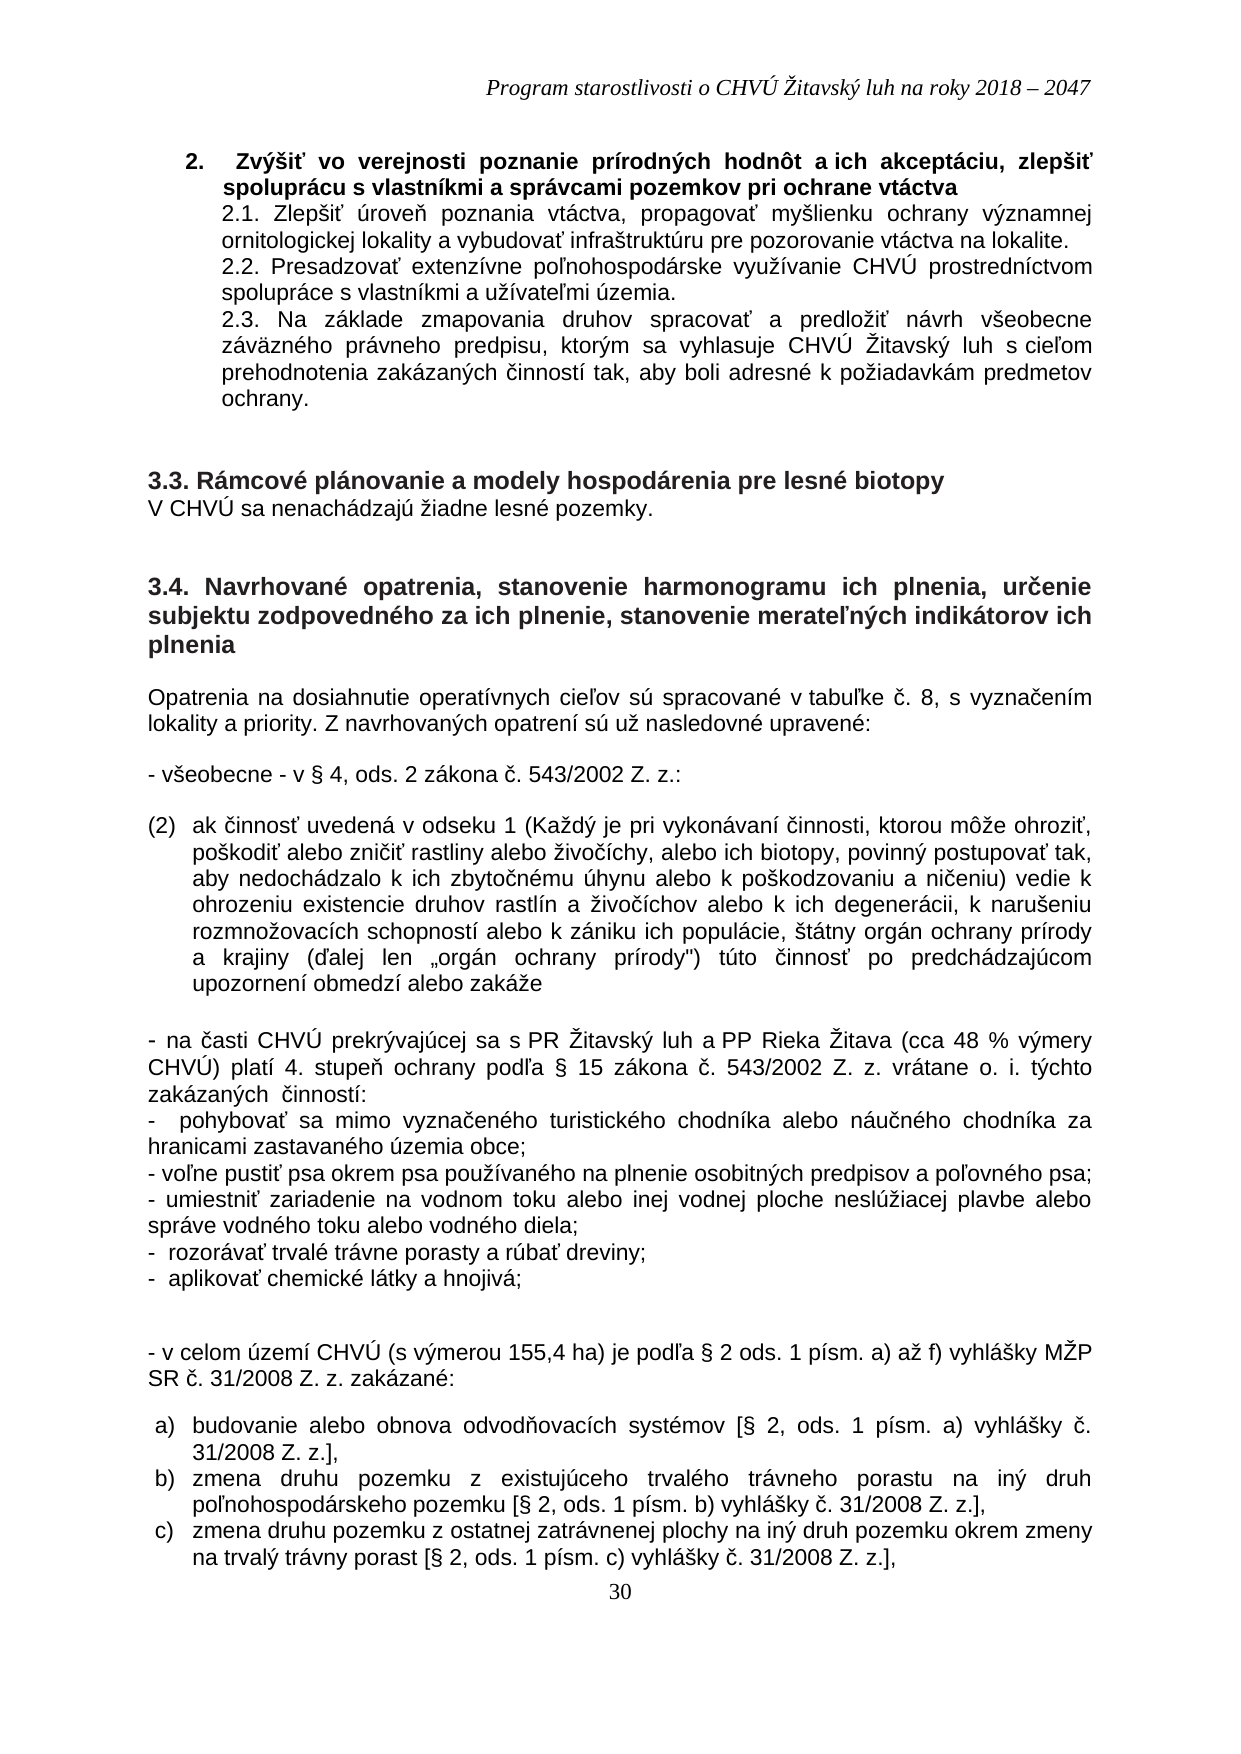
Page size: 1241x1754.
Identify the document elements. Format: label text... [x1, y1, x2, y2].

text - v celom území CHVÚ (s výmerou 155,4 ha) je podľa § 2 ods. 1 písm. a) až f) vyhlášky MŽP SR č. 31/2008 Z. z. zakázané: [148, 1338, 1093, 1391]
list zmena druhu pozemku z existujúceho trvalého trávneho porastu na iný druh poľnohospodárskeho pozemku [§ 2, ods. 1 písm. b) vyhlášky č. 31/2008 Z. z.], [154, 1465, 1093, 1517]
text V CHVÚ sa nenachádzajú žiadne lesné pozemky. [148, 495, 1093, 521]
text - na časti CHVÚ prekrývajúcej sa s PR Žitavský luh a PP Rieka Žitava (cca 48 % výmery CHVÚ) platí 4. stupeň ochrany podľa § 15 zákona č. 543/2002 Z. z. vrátane o. i. týchto zakázaných činností: [148, 1025, 1093, 1107]
text Opatrenia na dosiahnutie operatívnych cieľov sú spracované v tabuľke č. 8, s vyznačením lokality a priority. Z navrhovaných opatrení sú už nasledovné upravené: [148, 683, 1093, 736]
text - aplikovať chemické látky a hnojivá; [148, 1265, 1093, 1291]
list ak činnosť uvedená v odseku 1 (Každý je pri vykonávaní činnosti, ktorou môže ohroziť, poškodiť alebo zničiť rastliny alebo živočíchy, alebo ich biotopy, povinný postupovať tak, aby nedochádzalo k ich zbytočnému úhynu alebo k poškodzovaniu a ničeniu) vedie k ohrozeniu existencie druhov rastlín a živočíchov alebo k ich degenerácii, k narušeniu rozmnožovacích schopností alebo k zániku ich populácie, štátny orgán ochrany prírody a krajiny (ďalej len „orgán ochrany prírody") túto činnosť po predchádzajúcom upozornení obmedzí alebo zakáže [148, 812, 1093, 997]
list budovanie alebo obnova odvodňovacích systémov [§ 2, ods. 1 písm. a) vyhlášky č. 31/2008 Z. z.], [154, 1412, 1093, 1465]
list zmena druhu pozemku z ostatnej zatrávnenej plochy na iný druh pozemku okrem zmeny na trvalý trávny porast [§ 2, ods. 1 písm. c) vyhlášky č. 31/2008 Z. z.], [154, 1517, 1093, 1570]
list 3.3. Rámcové plánovanie a modely hospodárenia pre lesné biotopy [148, 466, 1093, 495]
text - voľne pustiť psa okrem psa používaného na plnenie osobitných predpisov a poľovného psa; [148, 1159, 1093, 1186]
text 2.3. Na základe zmapovania druhov spracovať a predložiť návrh všeobecne záväzného právneho predpisu, ktorým sa vyhlasuje CHVÚ Žitavský luh s cieľom prehodnotenia zakázaných činností tak, aby boli adresné k požiadavkám predmetov ochrany. [221, 306, 1093, 411]
list Zvýšiť vo verejnosti poznanie prírodných hodnôt a ich akceptáciu, zlepšiť spoluprácu s vlastníkmi a správcami pozemkov pri ochrane vtáctva [185, 148, 1093, 200]
list 3.4. Navrhované opatrenia, stanovenie harmonogramu ich plnenia, určenie subjektu zodpovedného za ich plnenie, stanovenie merateľných indikátorov ich plnenia [148, 572, 1093, 658]
text - všeobecne - v § 4, ods. 2 zákona č. 543/2002 Z. z.: [148, 761, 1093, 787]
text - rozorávať trvalé trávne porasty a rúbať dreviny; [148, 1239, 1093, 1265]
text 2.2. Presadzovať extenzívne poľnohospodárske využívanie CHVÚ prostredníctvom spolupráce s vlastníkmi a užívateľmi územia. [221, 253, 1093, 306]
text - pohybovať sa mimo vyznačeného turistického chodníka alebo náučného chodníka za hranicami zastavaného územia obce; [148, 1107, 1093, 1159]
text 2.1. Zlepšiť úroveň poznania vtáctva, propagovať myšlienku ochrany významnej ornitologickej lokality a vybudovať infraštruktúru pre pozorovanie vtáctva na lokalite. [221, 200, 1093, 253]
text - umiestniť zariadenie na vodnom toku alebo inej vodnej ploche neslúžiacej plavbe alebo správe vodného toku alebo vodného diela; [148, 1186, 1093, 1239]
